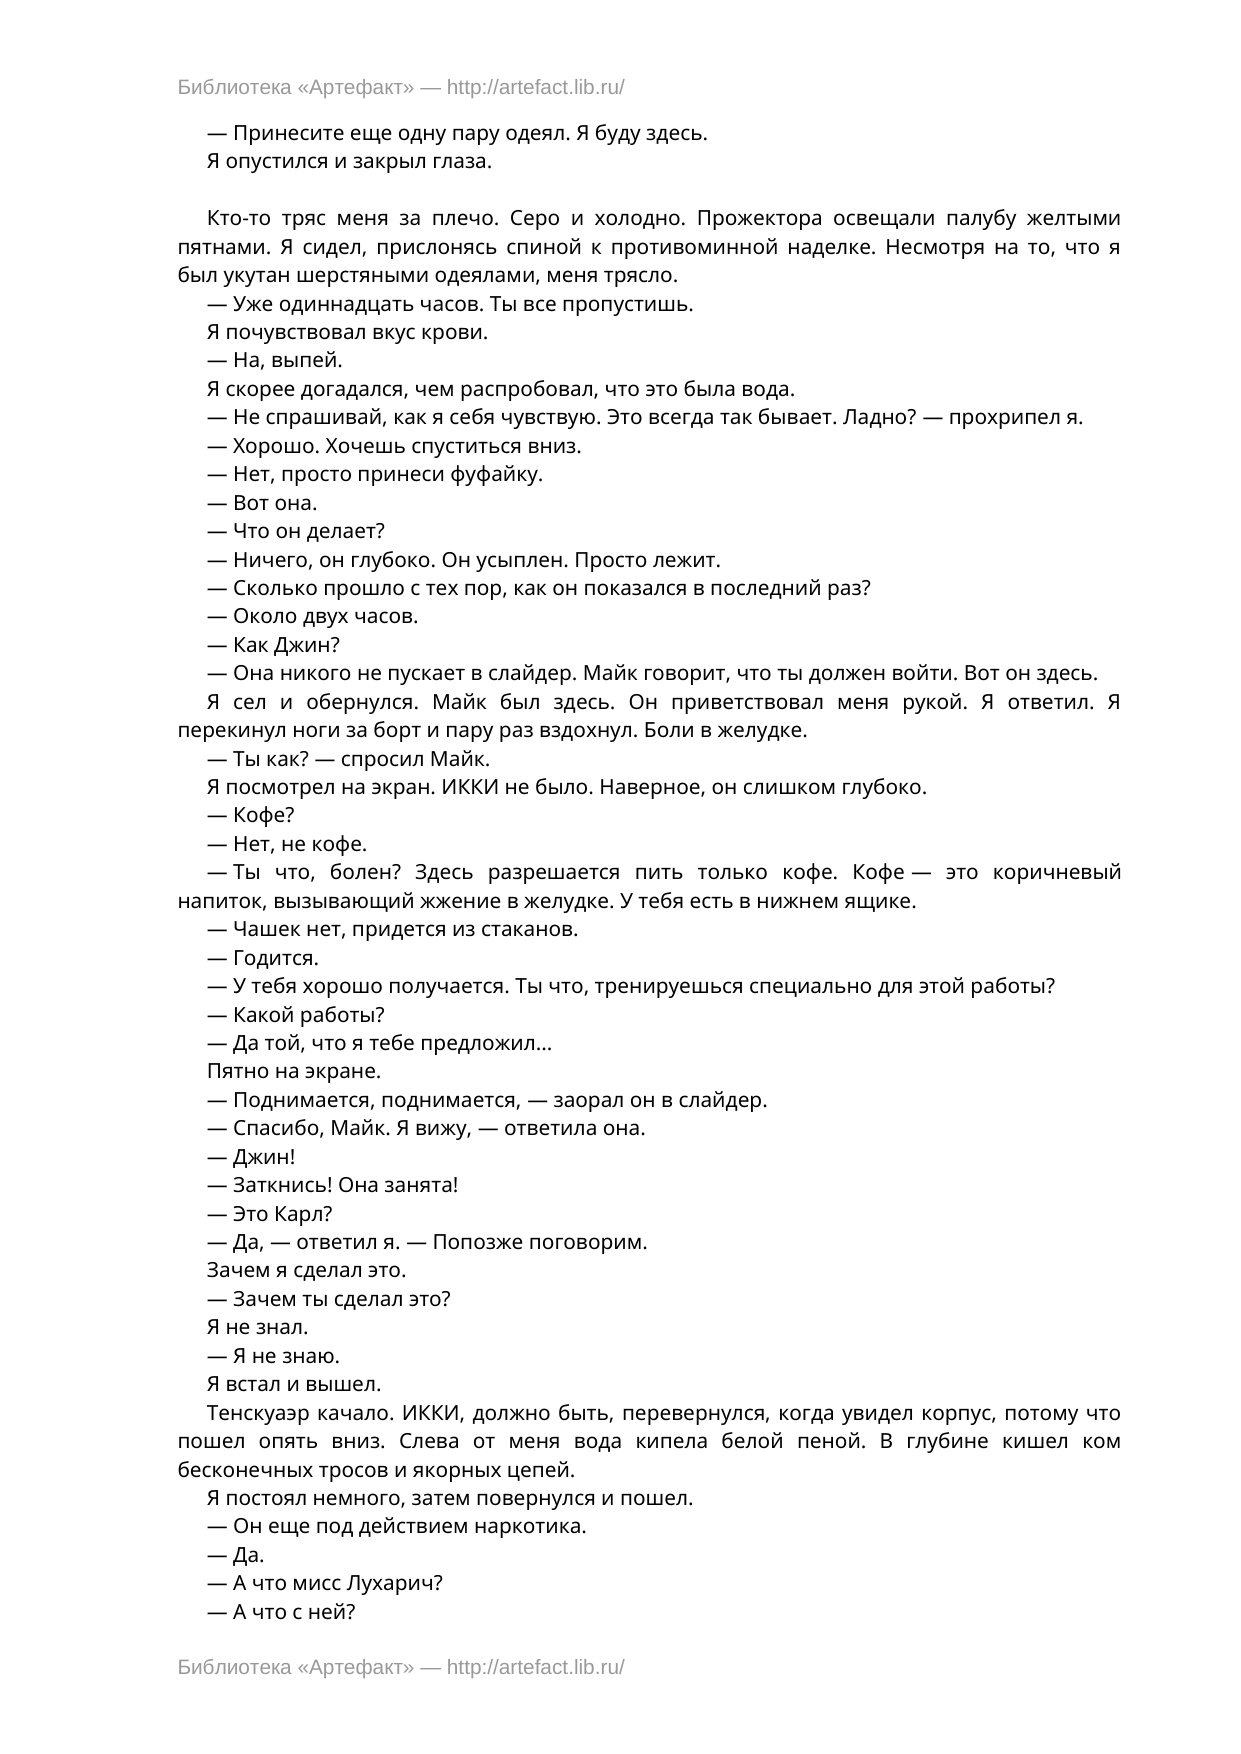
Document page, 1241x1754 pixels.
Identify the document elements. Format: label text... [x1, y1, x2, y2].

text — Ничего, он глубоко. Он усыплен. Просто лежит. [177, 545, 1122, 573]
text — Да той, что я тебе предложил... [177, 1028, 1122, 1057]
text — Он еще под действием наркотика. [177, 1512, 1122, 1540]
text — Я не знаю. [177, 1341, 1122, 1369]
text — Ты как? — спросил Майк. [177, 744, 1122, 772]
text Я встал и вышел. [177, 1369, 1122, 1398]
text — Как Джин? [177, 630, 1122, 658]
text — Она никого не пускает в слайдер. Майк говорит, что ты должен войти. Вот он здесь. [177, 658, 1122, 687]
text — Что он делает? [177, 516, 1122, 545]
text — Поднимается, поднимается, — заорал он в слайдер. [177, 1085, 1122, 1113]
text — Уже одиннадцать часов. Ты все пропустишь. [177, 289, 1122, 317]
text — Вот она. [177, 488, 1122, 516]
text Я почувствовал вкус крови. [177, 317, 1122, 346]
text Я посмотрел на экран. ИККИ не было. Наверное, он слишком глубоко. [177, 772, 1122, 801]
text — Не спрашивай, как я себя чувствую. Это всегда так бывает. Ладно? — прохрипел я. [177, 402, 1122, 431]
text — Годится. [177, 943, 1122, 971]
text — Хорошо. Хочешь спуститься вниз. [177, 431, 1122, 459]
text Кто-то тряс меня за плечо. Серо и холодно. Прожектора освещали палубу желтыми пятнами. Я сидел, прислонясь спиной к противоминной наделке. Несмотря на то, что я был укутан шерстяными одеялами, меня трясло. [177, 203, 1122, 289]
text — Около двух часов. [177, 602, 1122, 630]
text Я не знал. [177, 1312, 1122, 1341]
text Тенскуаэр качало. ИККИ, должно быть, перевернулся, когда увидел корпус, потому что пошел опять вниз. Слева от меня вода кипела белой пеной. В глубине кишел ком бесконечных тросов и якорных цепей. [177, 1398, 1122, 1483]
text — Да. [177, 1540, 1122, 1568]
text — Заткнись! Она занята! [177, 1170, 1122, 1199]
text — Кофе? [177, 801, 1122, 829]
text — Зачем ты сделал это? [177, 1284, 1122, 1312]
text — А что мисс Лухарич? [177, 1568, 1122, 1597]
text — У тебя хорошо получается. Ты что, тренируешься специально для этой работы? [177, 971, 1122, 1000]
text — На, выпей. [177, 346, 1122, 374]
text Пятно на экране. [177, 1057, 1122, 1085]
text Я сел и обернулся. Майк был здесь. Он приветствовал меня рукой. Я ответил. Я перекинул ноги за борт и пару раз вздохнул. Боли в желудке. [177, 687, 1122, 744]
text — Спасибо, Майк. Я вижу, — ответила она. [177, 1113, 1122, 1142]
text — Да, — ответил я. — Попозже поговорим. [177, 1227, 1122, 1256]
text — Это Карл? [177, 1199, 1122, 1227]
text Я скорее догадался, чем распробовал, что это была вода. [177, 374, 1122, 402]
text — Нет, не кофе. [177, 829, 1122, 857]
text — Джин! [177, 1142, 1122, 1170]
text — Какой работы? [177, 1000, 1122, 1028]
text — Чашек нет, придется из стаканов. [177, 914, 1122, 943]
text — Нет, просто принеси фуфайку. [177, 459, 1122, 488]
text — Ты что, болен? Здесь разрешается пить только кофе. Кофе — это коричневый напиток, вызывающий жжение в желудке. У тебя есть в нижнем ящике. [177, 857, 1122, 914]
text — А что с ней? [177, 1597, 1122, 1625]
text Я постоял немного, затем повернулся и пошел. [177, 1483, 1122, 1512]
text Я опустился и закрыл глаза. [177, 147, 1122, 175]
text — Сколько прошло с тех пор, как он показался в последний раз? [177, 573, 1122, 602]
text Зачем я сделал это. [177, 1256, 1122, 1284]
text — Принесите еще одну пару одеял. Я буду здесь. [177, 118, 1122, 147]
